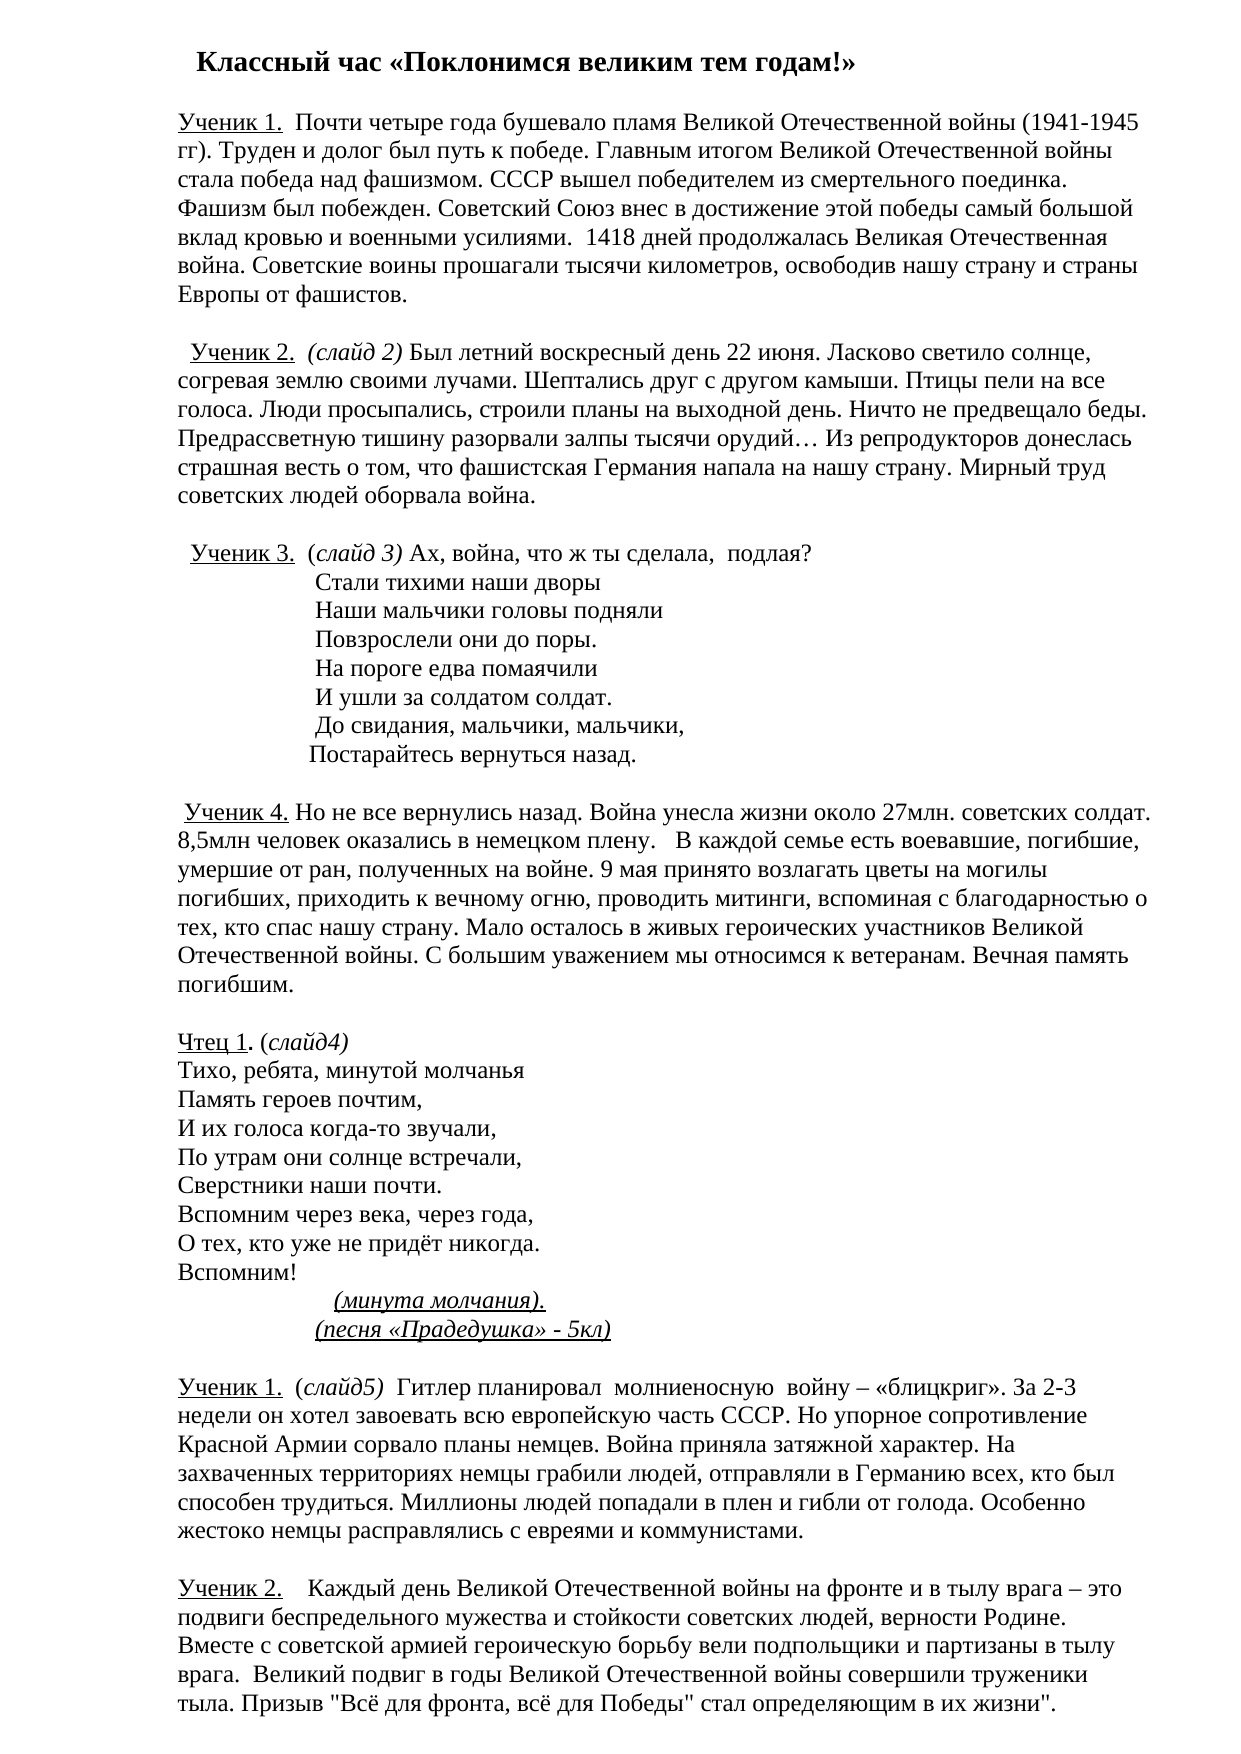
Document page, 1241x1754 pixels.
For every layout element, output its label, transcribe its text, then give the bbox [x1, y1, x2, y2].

text Классный час «Поклонимся великим тем годам!» [177, 44, 1152, 78]
text (минута молчания). [177, 1285, 1152, 1314]
text Ученик 4. Но не все вернулись назад. Война унесла жизни около 27млн. советских солдат. 8,5млн человек оказались в немецком плену. В каждой семье есть воевавшие, погибшие, умершие от ран, полученных на войне. 9 мая принято возлагать цветы на могилы погибших, приходить к вечному огню, проводить митинги, вспоминая с благодарностью о тех, кто спас нашу страну. Мало осталось в живых героических участников Великой Отечественной войны. С большим уважением мы относимся к ветеранам. Вечная память погибшим. [177, 797, 1152, 998]
text Наши мальчики головы подняли [177, 595, 1152, 624]
text Чтец 1. (слайд4) [177, 1027, 1152, 1055]
text Повзрослели они до поры. [177, 624, 1152, 653]
text Ученик 1. Почти четыре года бушевало пламя Великой Отечественной войны (1941-1945 гг). Труден и долог был путь к победе. Главным итогом Великой Отечественной войны стала победа над фашизмом. СССР вышел победителем из смертельного поединка. Фашизм был побежден. Советский Союз внес в достижение этой победы самый большой вклад кровью и военными усилиями. 1418 дней продолжалась Великая Отечественная война. Советские воины прошагали тысячи километров, освободив нашу страну и страны Европы от фашистов. [177, 107, 1152, 308]
text (песня «Прадедушка» - 5кл) [177, 1314, 1152, 1343]
text Постарайтесь вернуться назад. [177, 739, 1152, 768]
text Ученик 1. (слайд5) Гитлер планировал молниеносную войну – «блицкриг». За 2-3 недели он хотел завоевать всю европейскую часть СССР. Но упорное сопротивление Красной Армии сорвало планы немцев. Война приняла затяжной характер. На захваченных территориях немцы грабили людей, отправляли в Германию всех, кто был способен трудиться. Миллионы людей попадали в плен и гибли от голода. Особенно жестоко немцы расправлялись с евреями и коммунистами. [177, 1372, 1152, 1544]
text Ученик 2. (слайд 2) Был летний воскресный день 22 июня. Ласково светило солнце, согревая землю своими лучами. Шептались друг с другом камыши. Птицы пели на все голоса. Люди просыпались, строили планы на выходной день. Ничто не предвещало беды. Предрассветную тишину разорвали залпы тысячи орудий… Из репродукторов донеслась страшная весть о том, что фашистская Германия напала на нашу страну. Мирный труд советских людей оборвала война. [177, 337, 1152, 509]
text Ученик 3. (слайд 3) Ах, война, что ж ты сделала, подлая? [177, 538, 1152, 567]
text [177, 1573, 1152, 1717]
text Тихо, ребята, минутой молчанья Память героев почтим, И их голоса когда-то звучали, По утрам они солнце встречали, Сверстники наши почти. Вспомним через века, через года, О тех, кто уже не придёт никогда. Вспомним! [177, 1055, 1152, 1285]
text До свидания, мальчики, мальчики, [177, 710, 1152, 739]
text На пороге едва помаячили [177, 653, 1152, 682]
text Стали тихими наши дворы [177, 567, 1152, 595]
text И ушли за солдатом солдат. [177, 682, 1152, 710]
